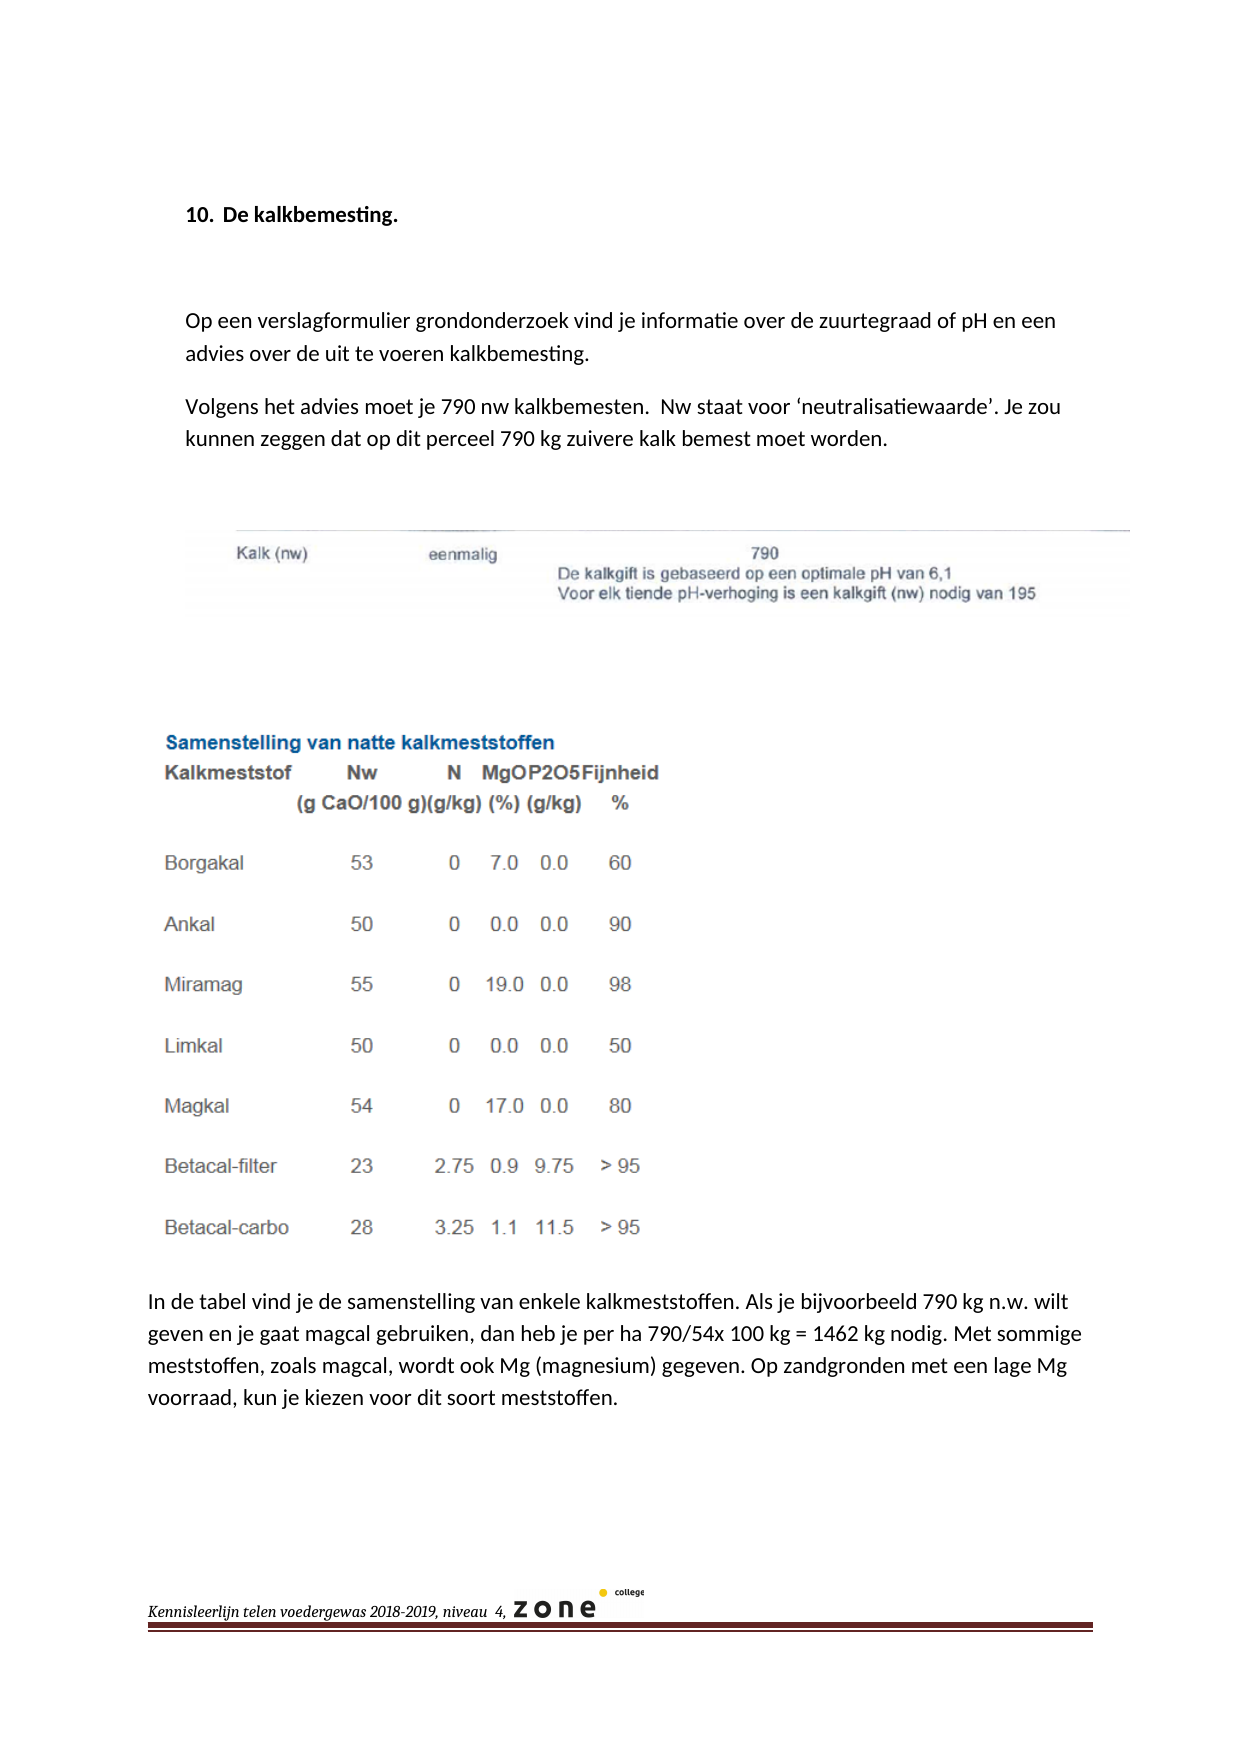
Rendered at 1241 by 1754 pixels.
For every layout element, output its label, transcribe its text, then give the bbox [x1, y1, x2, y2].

picture [185, 530, 1130, 649]
text Op een verslagformulier grondonderzoek vind je informatie over de zuurtegraad of pH en een advies over de uit te voeren kalkbemesting. [185, 307, 1093, 367]
picture [147, 718, 695, 1262]
picture [514, 1589, 644, 1618]
list De kalkbemesting. [185, 201, 1093, 229]
text Volgens het advies moet je 790 nw kalkbemesten. Nw staat voor ‘neutralisatiewaarde’. Je zou kunnen zeggen dat op dit perceel 790 kg zuivere kalk bemest moet worden. [185, 392, 1093, 452]
text In de tabel vind je de samenstelling van enkele kalkmeststoffen. Als je bijvoorbeeld 790 kg n.w. wilt geven en je gaat magcal gebruiken, dan heb je per ha 790/54x 100 kg = 1462 kg nodig. Met sommige meststoffen, zoals magcal, wordt ook Mg (magnesium) gegeven. Op zandgronden met een lage Mg voorraad, kun je kiezen voor dit soort meststoffen. [148, 1287, 1093, 1411]
